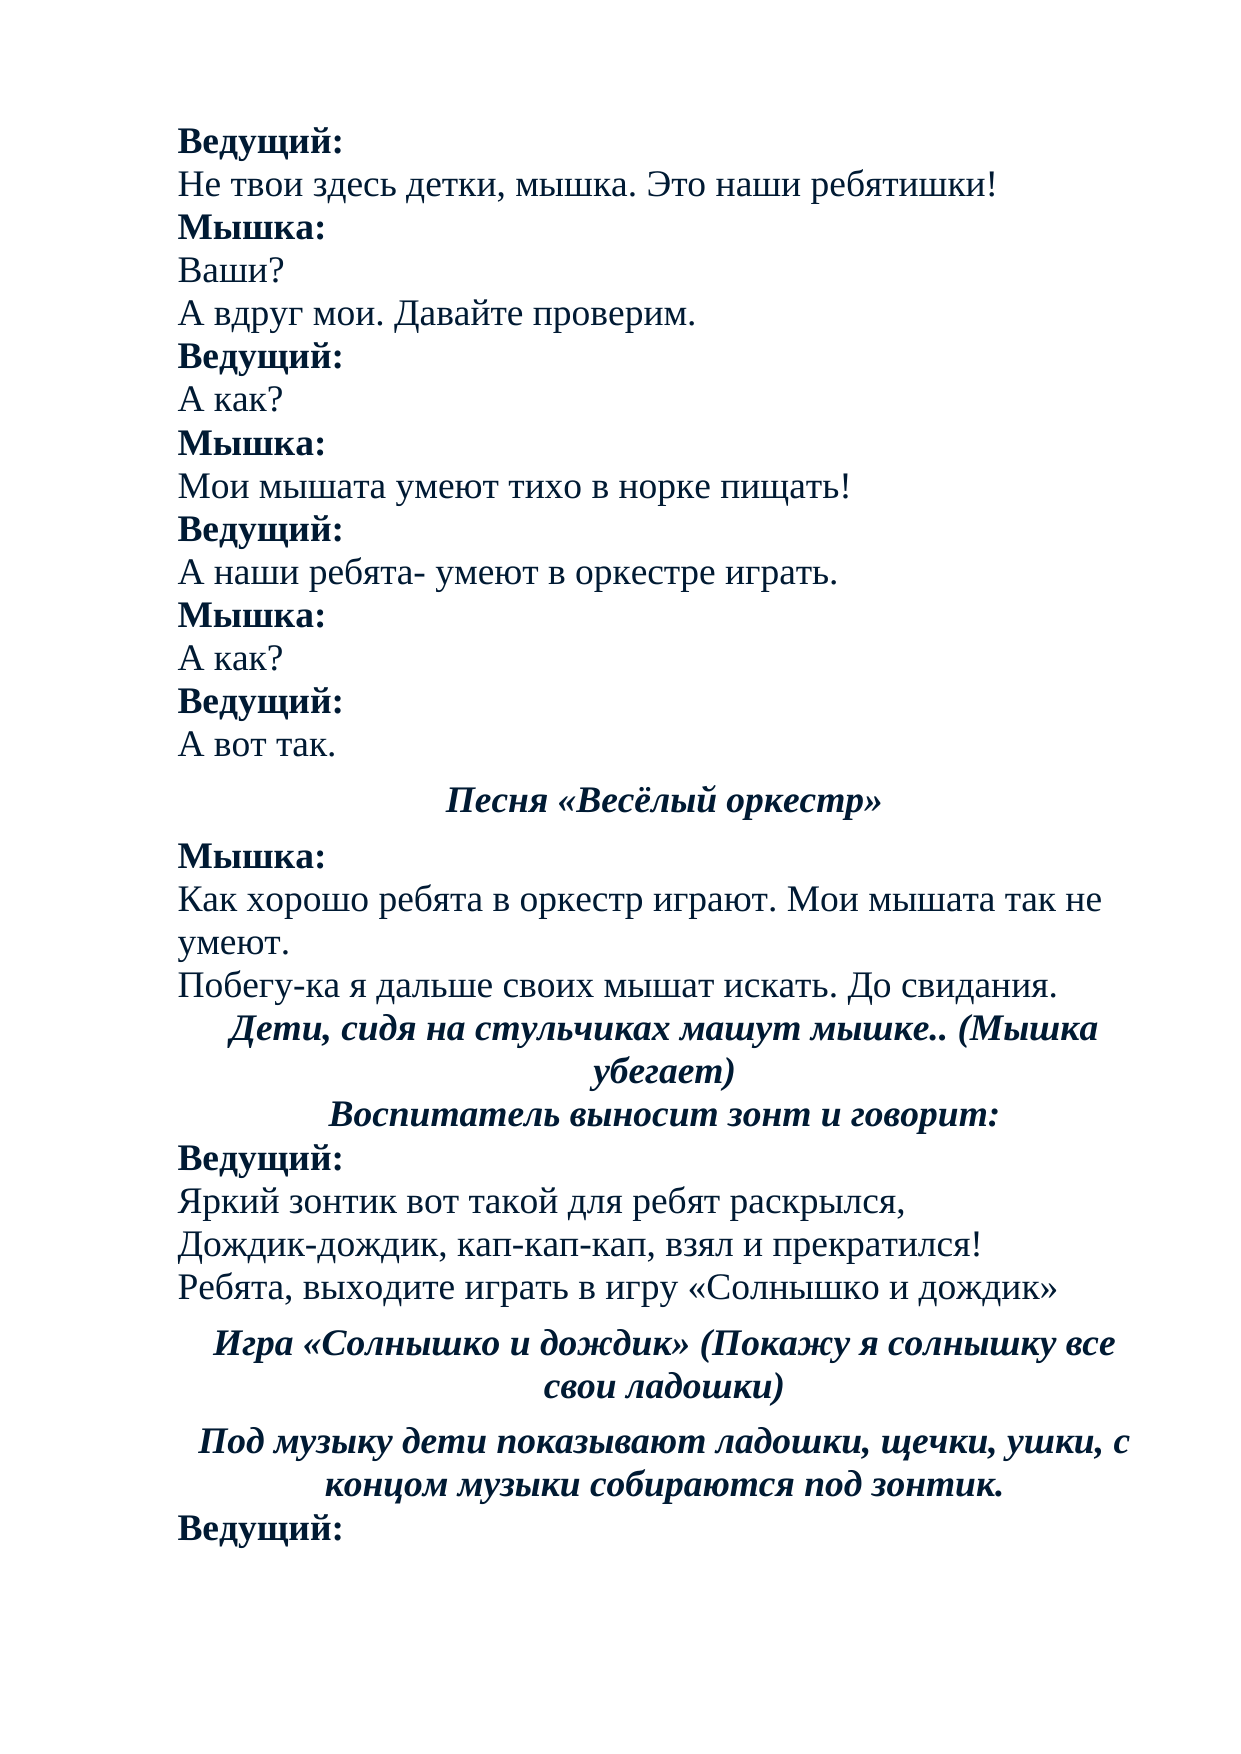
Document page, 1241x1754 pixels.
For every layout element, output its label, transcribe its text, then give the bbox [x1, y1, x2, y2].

text Песня «Весёлый оркестр» [177, 777, 1152, 821]
text Мышка: [177, 833, 1152, 876]
text Мышка: [177, 420, 1152, 463]
text Дети, сидя на стульчиках машут мышке.. (Мышка убегает) Воспитатель выносит зонт и говорит: [177, 1006, 1152, 1135]
text Ведущий: [177, 118, 1152, 161]
text Мышка: [177, 204, 1152, 247]
text Ваши? А вдруг мои. Давайте проверим. [177, 247, 1152, 334]
text Не твои здесь детки, мышка. Это наши ребятишки! [177, 161, 1152, 204]
text Ведущий: [177, 334, 1152, 377]
text А вот так. [177, 722, 1152, 765]
text А как? [177, 377, 1152, 420]
text Как хорошо ребята в оркестр играют. Мои мышата так не умеют. Побегу-ка я дальше своих мышат искать. До свидания. [177, 876, 1152, 1006]
text А как? [177, 636, 1152, 679]
text Ведущий: [177, 506, 1152, 549]
text Мышка: [177, 592, 1152, 636]
text Под музыку дети показывают ладошки, щечки, ушки, с концом музыки собираются под зонтик. [177, 1419, 1152, 1505]
text Ведущий: [177, 1505, 1152, 1548]
text Яркий зонтик вот такой для ребят раскрылся, Дождик-дождик, кап-кап-кап, взял и прекратился! Ребята, выходите играть в игру «Солнышко и дождик» [177, 1178, 1152, 1307]
text Ведущий: [177, 1135, 1152, 1178]
text Ведущий: [177, 679, 1152, 722]
text А наши ребята- умеют в оркестре играть. [177, 549, 1152, 592]
text Игра «Солнышко и дождик» (Покажу я солнышку все свои ладошки) [177, 1320, 1152, 1406]
text Мои мышата умеют тихо в норке пищать! [177, 463, 1152, 506]
